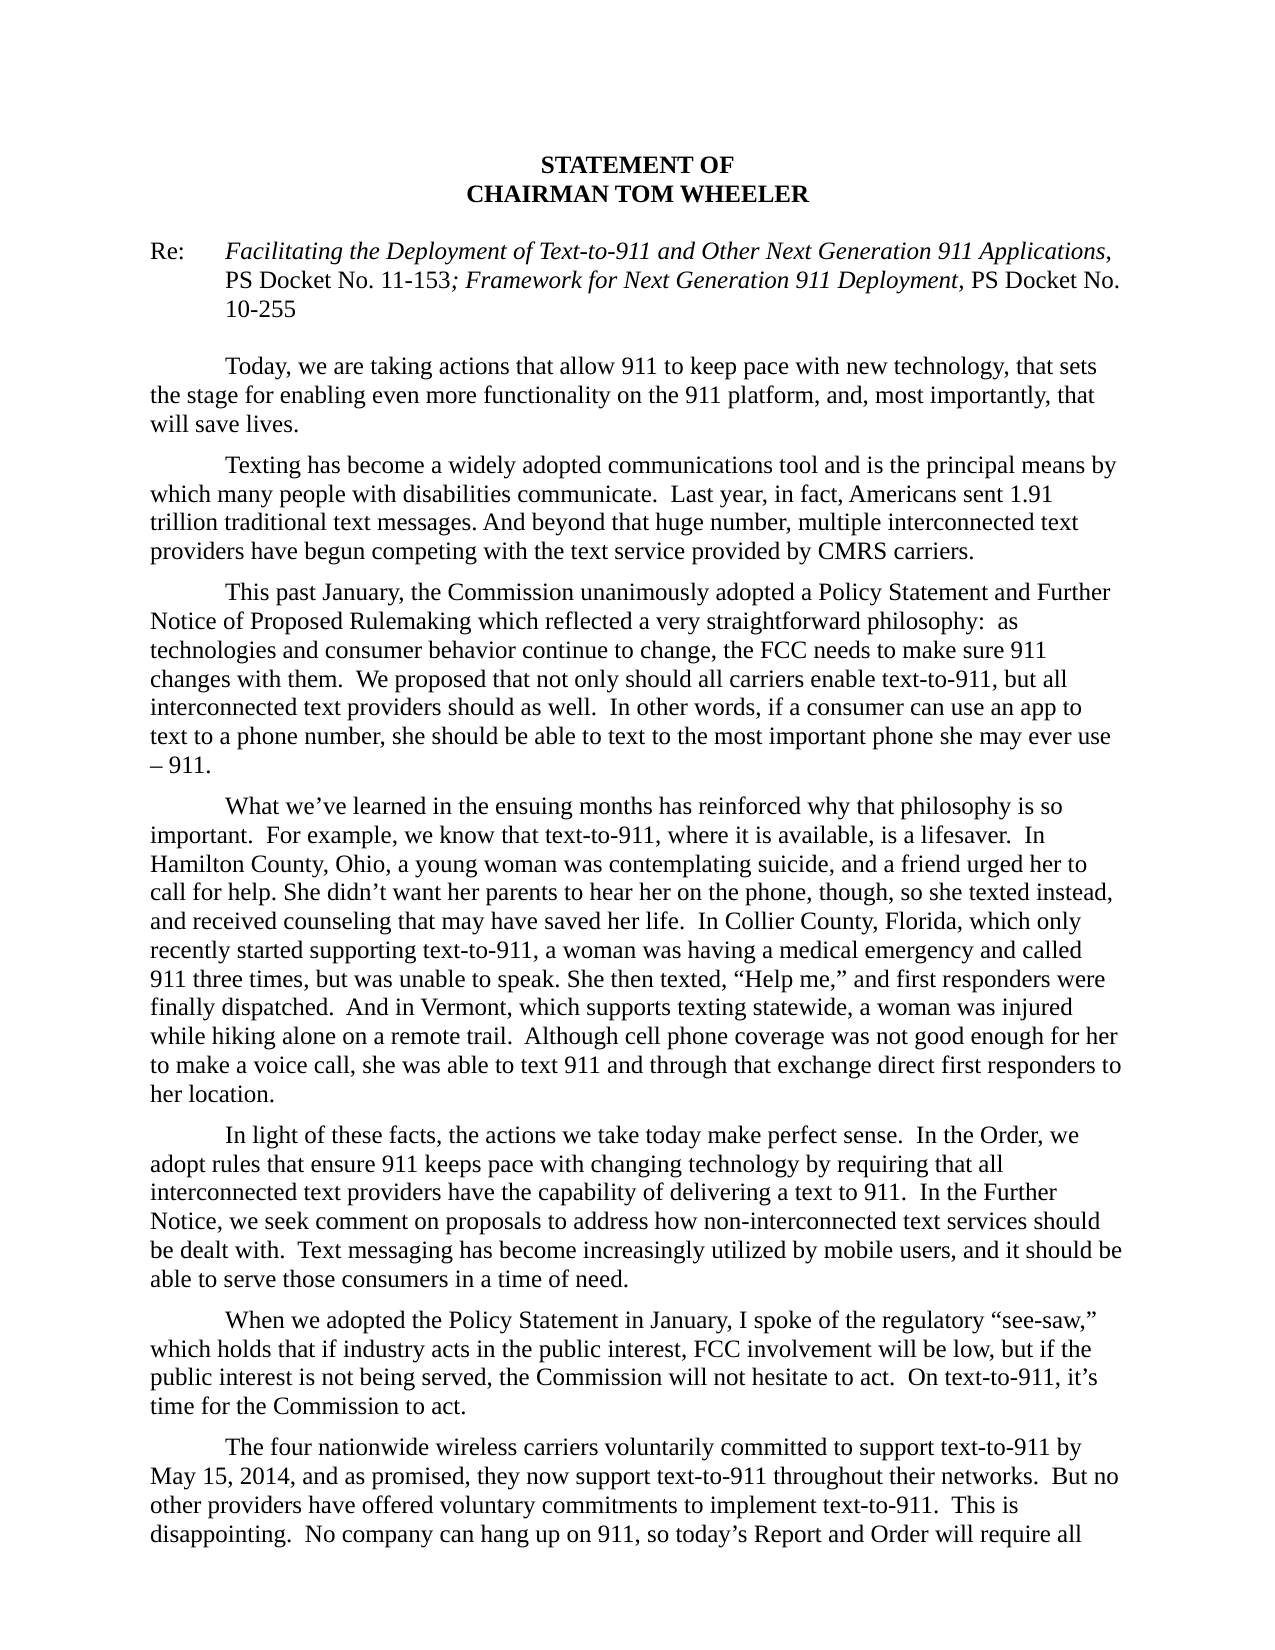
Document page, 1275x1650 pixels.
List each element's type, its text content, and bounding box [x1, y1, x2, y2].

text This past January, the Commission unanimously adopted a Policy Statement and Further Notice of Proposed Rulemaking which reflected a very straightforward philosophy: as technologies and consumer behavior continue to change, the FCC needs to make sure 911 changes with them. We proposed that not only should all carriers enable text-to-911, but all interconnected text providers should as well. In other words, if a consumer can use an app to text to a phone number, she should be able to text to the most important phone she may ever use – 911. [150, 577, 1125, 779]
text When we adopted the Policy Statement in January, I spoke of the regulatory “see-saw,” which holds that if industry acts in the public interest, FCC involvement will be low, but if the public interest is not being served, the Commission will not hesitate to act. On text-to-911, it’s time for the Commission to act. [150, 1305, 1125, 1420]
text Re: Facilitating the Deployment of Text-to-911 and Other Next Generation 911 Applications, PS Docket No. 11-153; Framework for Next Generation 911 Deployment, PS Docket No. 10-255 [150, 236, 1125, 322]
text Statement of [150, 150, 1125, 179]
text In light of these facts, the actions we take today make perfect sense. In the Order, we adopt rules that ensure 911 keeps pace with changing technology by requiring that all interconnected text providers have the capability of delivering a text to 911. In the Further Notice, we seek comment on proposals to address how non-interconnected text services should be dealt with. Text messaging has become increasingly utilized by mobile users, and it should be able to serve those consumers in a time of need. [150, 1120, 1125, 1292]
text Chairman TOM WHEELER [150, 179, 1125, 207]
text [150, 1432, 1125, 1547]
text Texting has become a widely adopted communications tool and is the principal means by which many people with disabilities communicate. Last year, in fact, Americans sent 1.91 trillion traditional text messages. And beyond that huge number, multiple interconnected text providers have begun competing with the text service provided by CMRS carriers. [150, 450, 1125, 565]
text Today, we are taking actions that allow 911 to keep pace with new technology, that sets the stage for enabling even more functionality on the 911 platform, and, most importantly, that will save lives. [150, 351, 1125, 437]
text What we’ve learned in the ensuing months has reinforced why that philosophy is so important. For example, we know that text-to-911, where it is available, is a lifesaver. In Hamilton County, Ohio, a young woman was contemplating suicide, and a friend urged her to call for help. She didn’t want her parents to hear her on the phone, though, so she texted instead, and received counseling that may have saved her life. In Collier County, Florida, which only recently started supporting text-to-911, a woman was having a medical emergency and called 911 three times, but was unable to speak. She then texted, “Help me,” and first responders were finally dispatched. And in Vermont, which supports texting statewide, a woman was injured while hiking alone on a remote trail. Although cell phone coverage was not good enough for her to make a voice call, she was able to text 911 and through that exchange direct first responders to her location. [150, 791, 1125, 1107]
